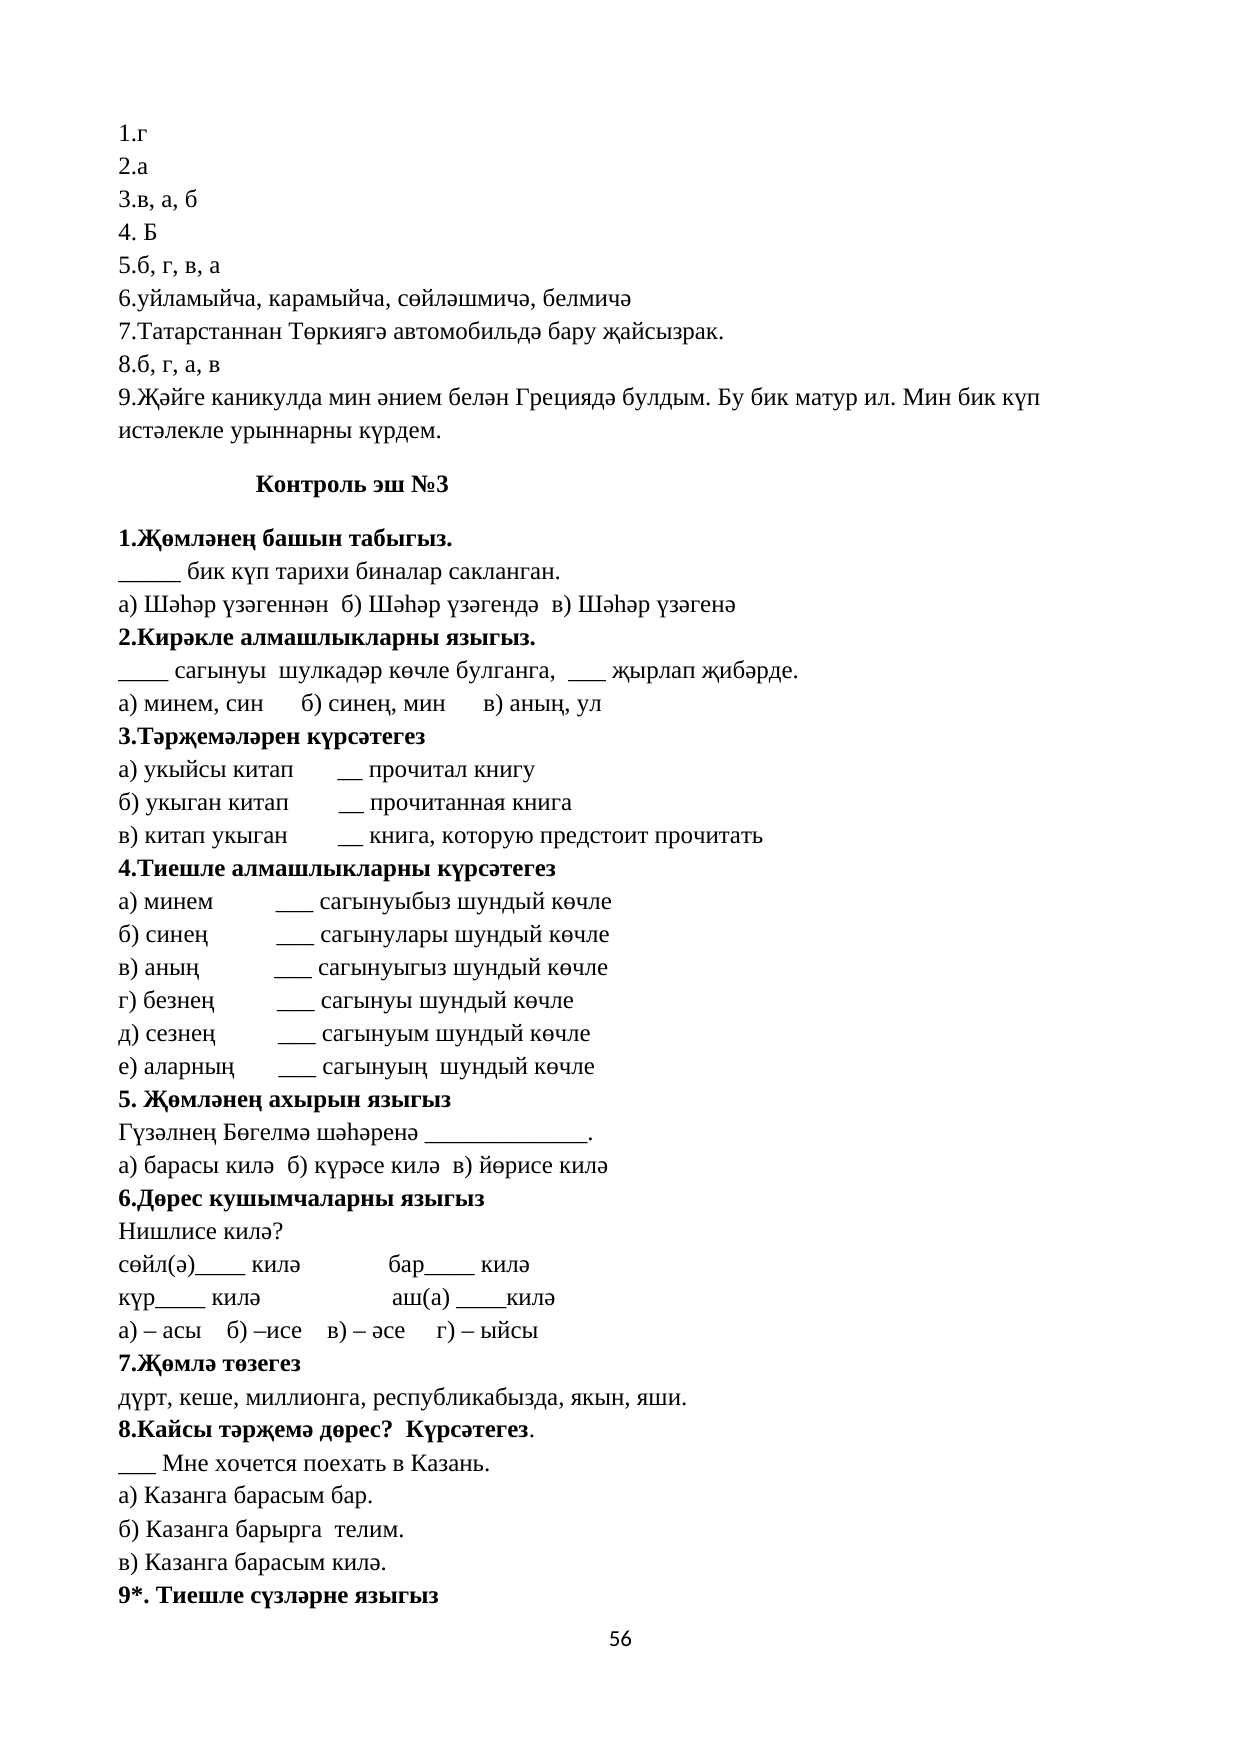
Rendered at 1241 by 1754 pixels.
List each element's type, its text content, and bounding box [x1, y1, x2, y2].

text 1.г 2.а 3.в, а, б 4. Б 5.б, г, в, а 6.уйламыйча, карамыйча, сөйләшмичә, белмичә 7.Татарстаннан Төркиягә автомобильдә бару җайсызрак. 8.б, г, а, в 9.Җәйге каникулда мин әнием белән Грециядә булдым. Бу бик матур ил. Мин бик күп истәлекле урыннарны күрдем. [118, 118, 1122, 444]
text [118, 523, 1122, 1608]
text Контроль эш №3 [118, 469, 1122, 498]
